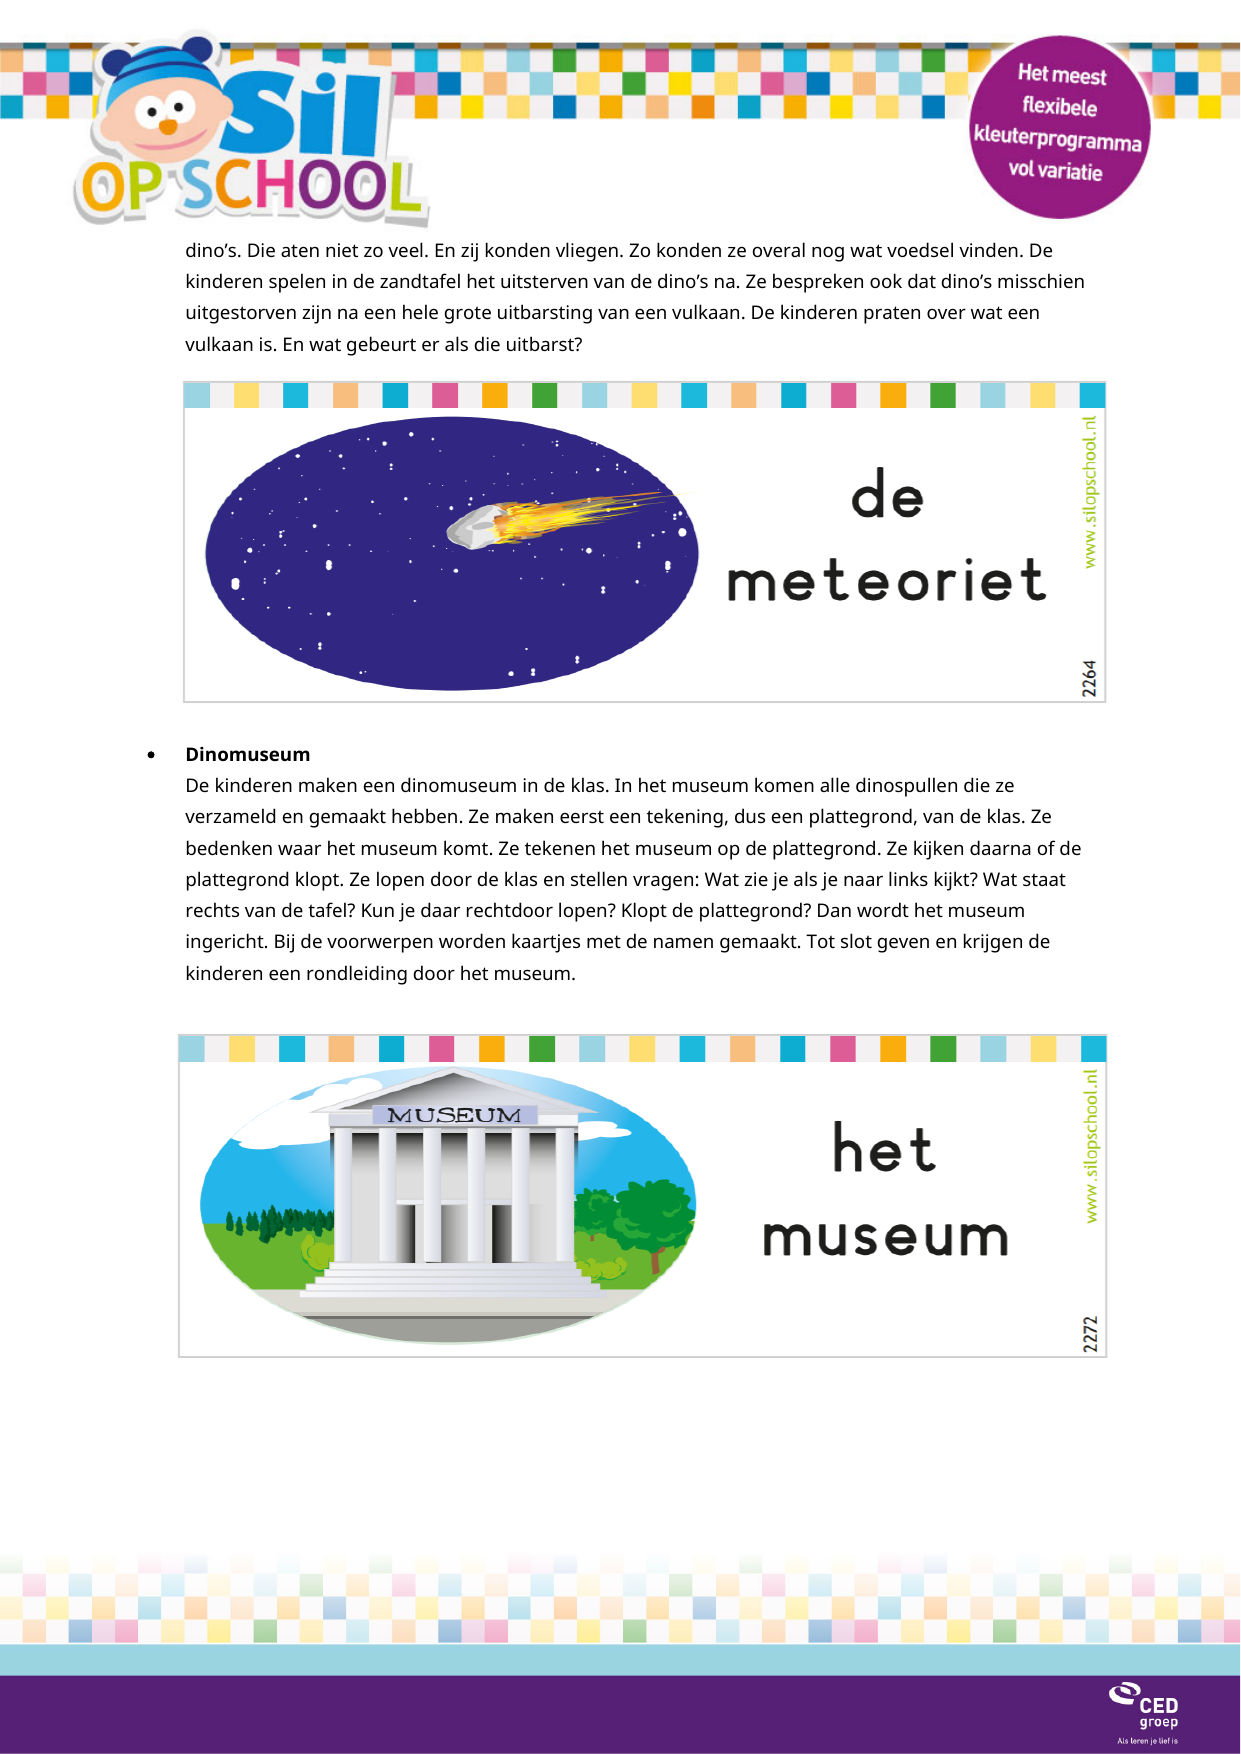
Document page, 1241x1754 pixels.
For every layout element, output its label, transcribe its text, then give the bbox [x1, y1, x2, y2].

picture [176, 373, 1114, 710]
picture [168, 1026, 1111, 1363]
picture [0, 1551, 1241, 1754]
picture [0, 25, 1241, 232]
text De kinderen maken een dinomuseum in de klas. In het museum komen alle dinospullen die ze verzameld en gemaakt hebben. Ze maken eerst een tekening, dus een plattegrond, van de klas. Ze bedenken waar het museum komt. Ze tekenen het museum op de plattegrond. Ze kijken daarna of de plattegrond klopt. Ze lopen door de klas en stellen vragen: Wat zie je als je naar links kijkt? Wat staat rechts van de tafel? Kun je daar rechtdoor lopen? Klopt de plattegrond? Dan wordt het museum ingericht. Bij de voorwerpen worden kaartjes met de namen gemaakt. Tot slot geven en krijgen de kinderen een rondleiding door het museum. [185, 767, 1093, 986]
list dino’s. Die aten niet zo veel. En zij konden vliegen. Zo konden ze overal nog wat voedsel vinden. De kinderen spelen in de zandtafel het uitsterven van de dino’s na. Ze bespreken ook dat dino’s misschien uitgestorven zijn na een hele grote uitbarsting van een vulkaan. De kinderen praten over wat een vulkaan is. En wat gebeurt er als die uitbarst? [185, 232, 1093, 356]
list Dinomuseum [148, 736, 1093, 767]
